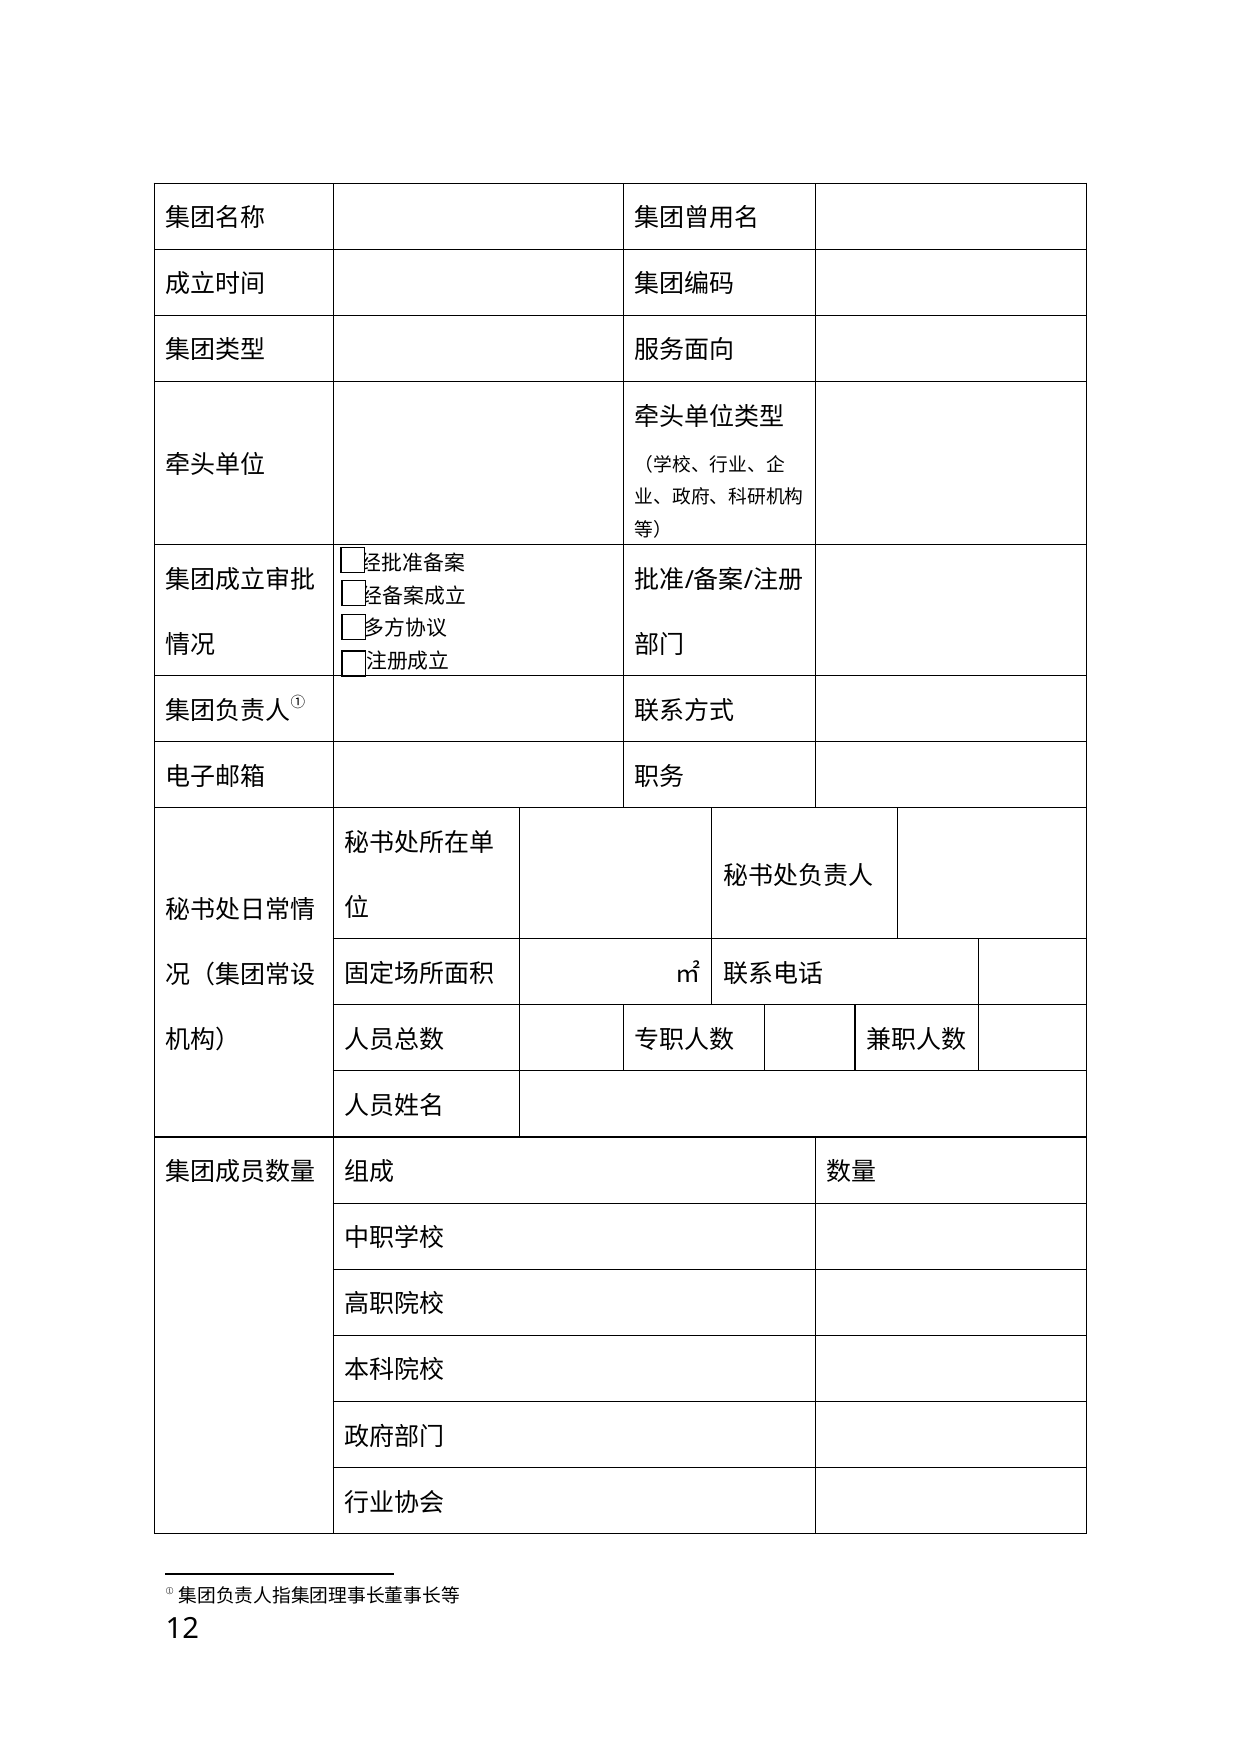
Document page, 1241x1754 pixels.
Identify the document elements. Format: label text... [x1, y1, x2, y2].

table_cell [816, 250, 1086, 314]
table_cell [979, 1005, 1086, 1070]
table_cell 成立时间 [155, 250, 333, 314]
table_cell [816, 676, 1086, 741]
table_cell [334, 742, 623, 807]
table_cell [520, 1071, 1086, 1136]
table_cell [334, 382, 623, 544]
table_header 集团曾用名 [624, 184, 815, 248]
table_cell 牵头单位 [155, 382, 333, 544]
table_cell 联系方式 [624, 676, 815, 741]
table_cell 集团成立审批情况 [155, 545, 333, 675]
table_cell [334, 250, 623, 314]
table_cell 固定场所面积 [334, 939, 519, 1004]
table_cell [765, 1005, 854, 1070]
table_cell [816, 1402, 1086, 1467]
table_cell 集团成员数量 [155, 1138, 333, 1533]
table_cell 中职学校 [334, 1204, 815, 1268]
table_cell [816, 382, 1086, 544]
table_cell 秘书处负责人 [712, 808, 897, 938]
table_cell [334, 676, 623, 741]
table_cell 秘书处日常情况（集团常设机构） [155, 808, 333, 1136]
table_cell 职务 [624, 742, 815, 807]
table_cell 数量 [816, 1138, 1086, 1202]
table_cell 联系电话 [712, 939, 978, 1004]
table_cell 人员姓名 [334, 1071, 519, 1136]
table_cell 集团类型 [155, 316, 333, 381]
table_cell ㎡ [520, 939, 711, 1004]
table_cell 牵头单位类型（学校、行业、企业、政府、科研机构等） [624, 382, 815, 544]
table_cell [816, 1336, 1086, 1401]
table_cell 秘书处所在单位 [334, 808, 519, 938]
table_cell 经批准备案 经备案成立 多方协议 注册成立 [334, 545, 623, 675]
table_cell 兼职人数 [856, 1005, 978, 1070]
table_cell [520, 808, 711, 938]
table_cell 集团负责人 [155, 676, 333, 741]
table_cell 行业协会 [334, 1468, 815, 1533]
table_cell [898, 808, 1086, 938]
table_cell [816, 316, 1086, 381]
table_cell [979, 939, 1086, 1004]
table_header 集团名称 [155, 184, 333, 248]
table_cell 本科院校 [334, 1336, 815, 1401]
table_cell 政府部门 [334, 1402, 815, 1467]
table_cell [816, 1204, 1086, 1268]
table_cell [816, 545, 1086, 675]
table_cell 批准/备案/注册部门 [624, 545, 815, 675]
table_cell 电子邮箱 [155, 742, 333, 807]
table_cell 人员总数 [334, 1005, 519, 1070]
table_cell [816, 742, 1086, 807]
table_cell 高职院校 [334, 1270, 815, 1334]
table_cell 组成 [334, 1138, 815, 1202]
table_cell [520, 1005, 623, 1070]
table_cell [334, 316, 623, 381]
table_cell 服务面向 [624, 316, 815, 381]
table_cell [816, 1270, 1086, 1334]
table_cell 专职人数 [624, 1005, 764, 1070]
table_cell [816, 1468, 1086, 1533]
table_cell 集团编码 [624, 250, 815, 314]
table_header [334, 184, 623, 248]
table_header [816, 184, 1086, 248]
